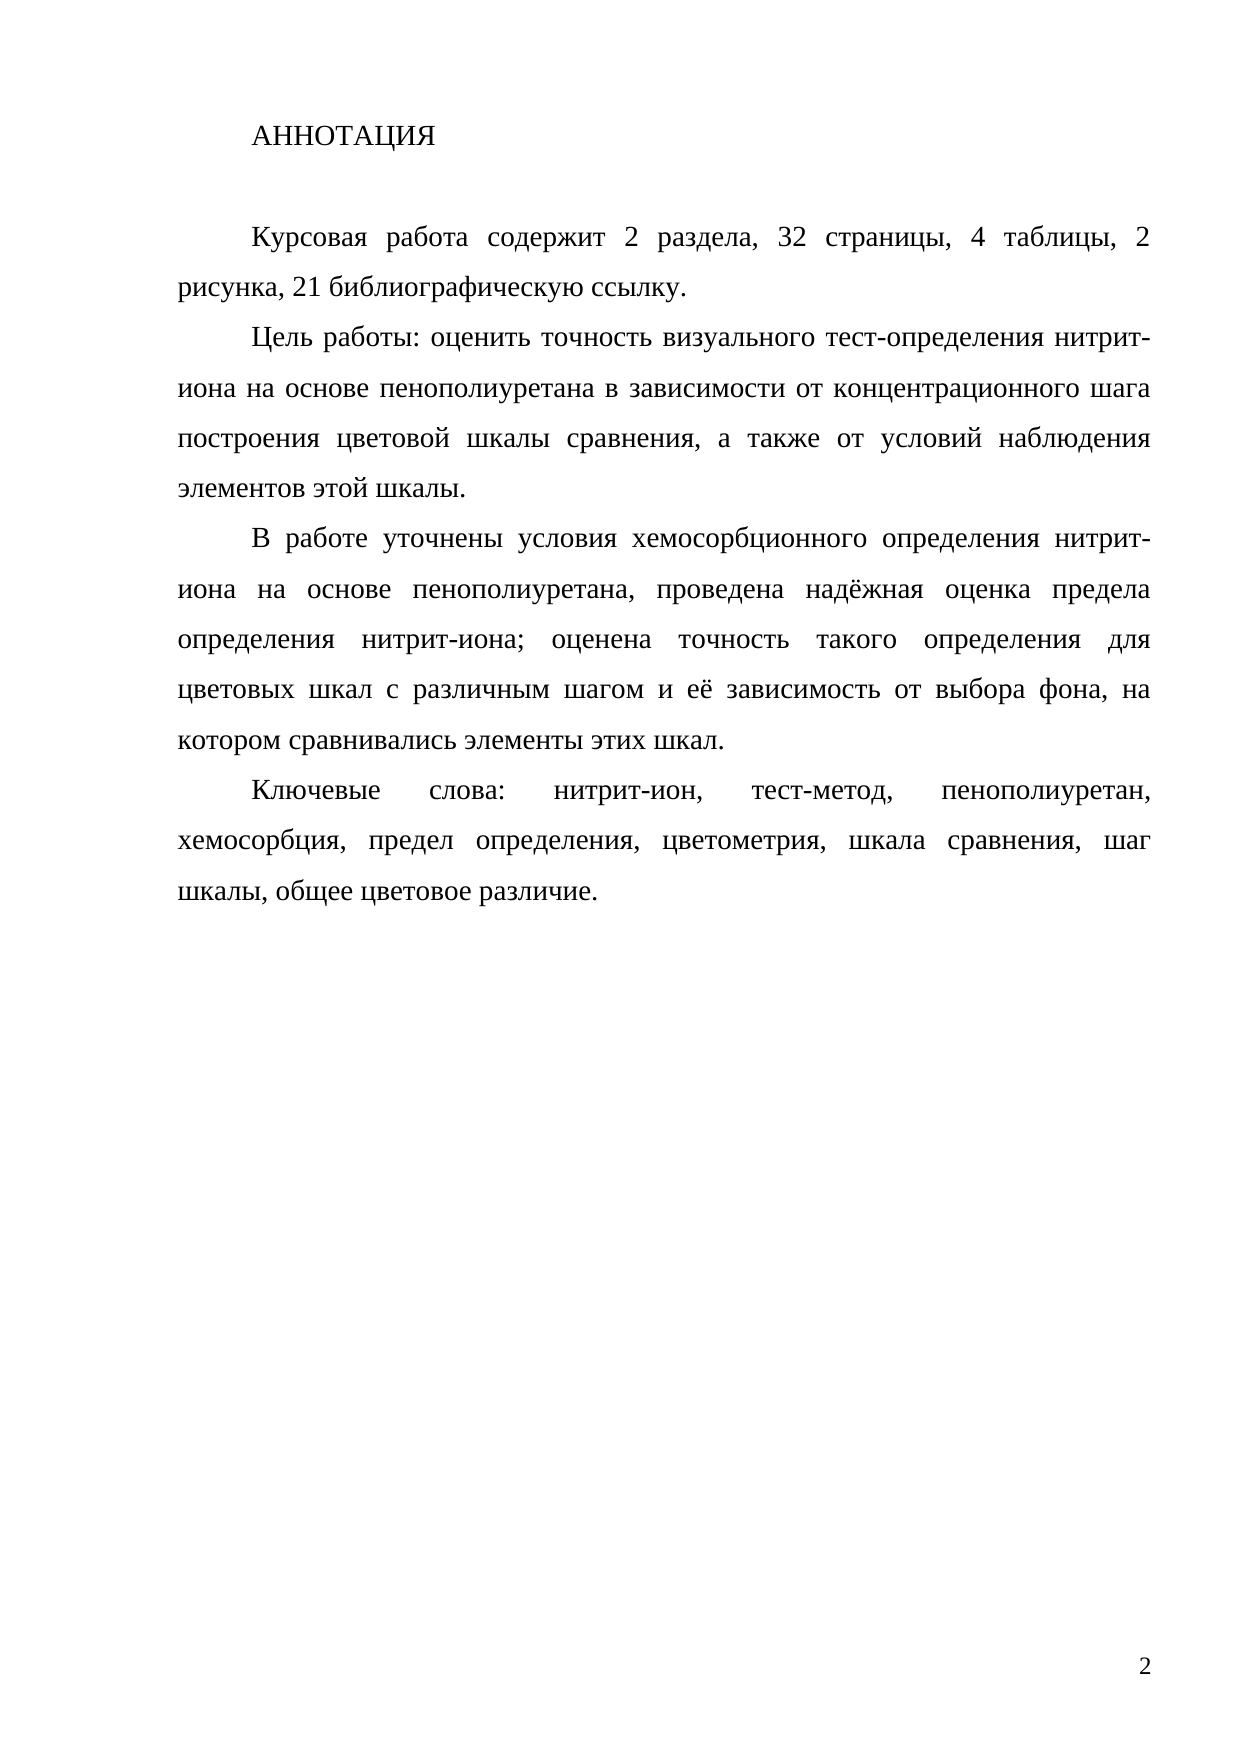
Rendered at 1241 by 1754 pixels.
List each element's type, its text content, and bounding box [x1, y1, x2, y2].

text Цель работы: оценить точность визуального тест-определения нитрит-иона на основе пенополиуретана в зависимости от концентрационного шага построения цветовой шкалы сравнения, а также от условий наблюдения элементов этой шкалы. [177, 319, 1152, 504]
text Курсовая работа содержит 2 раздела, 32 страницы, 4 таблицы, 2 рисунка, 21 библиографическую ссылку. [177, 219, 1152, 303]
text В работе уточнены условия хемосорбционного определения нитрит-иона на основе пенополиуретана, проведена надёжная оценка предела определения нитрит-иона; оценена точность такого определения для цветовых шкал с различным шагом и её зависимость от выбора фона, на котором сравнивались элементы этих шкал. [177, 521, 1152, 755]
text АННОТАЦИЯ [177, 118, 1152, 152]
text Ключевые слова: нитрит-ион, тест-метод, пенополиуретан, хемосорбция, предел определения, цветометрия, шкала сравнения, шаг шкалы, общее цветовое различие. [177, 772, 1152, 906]
